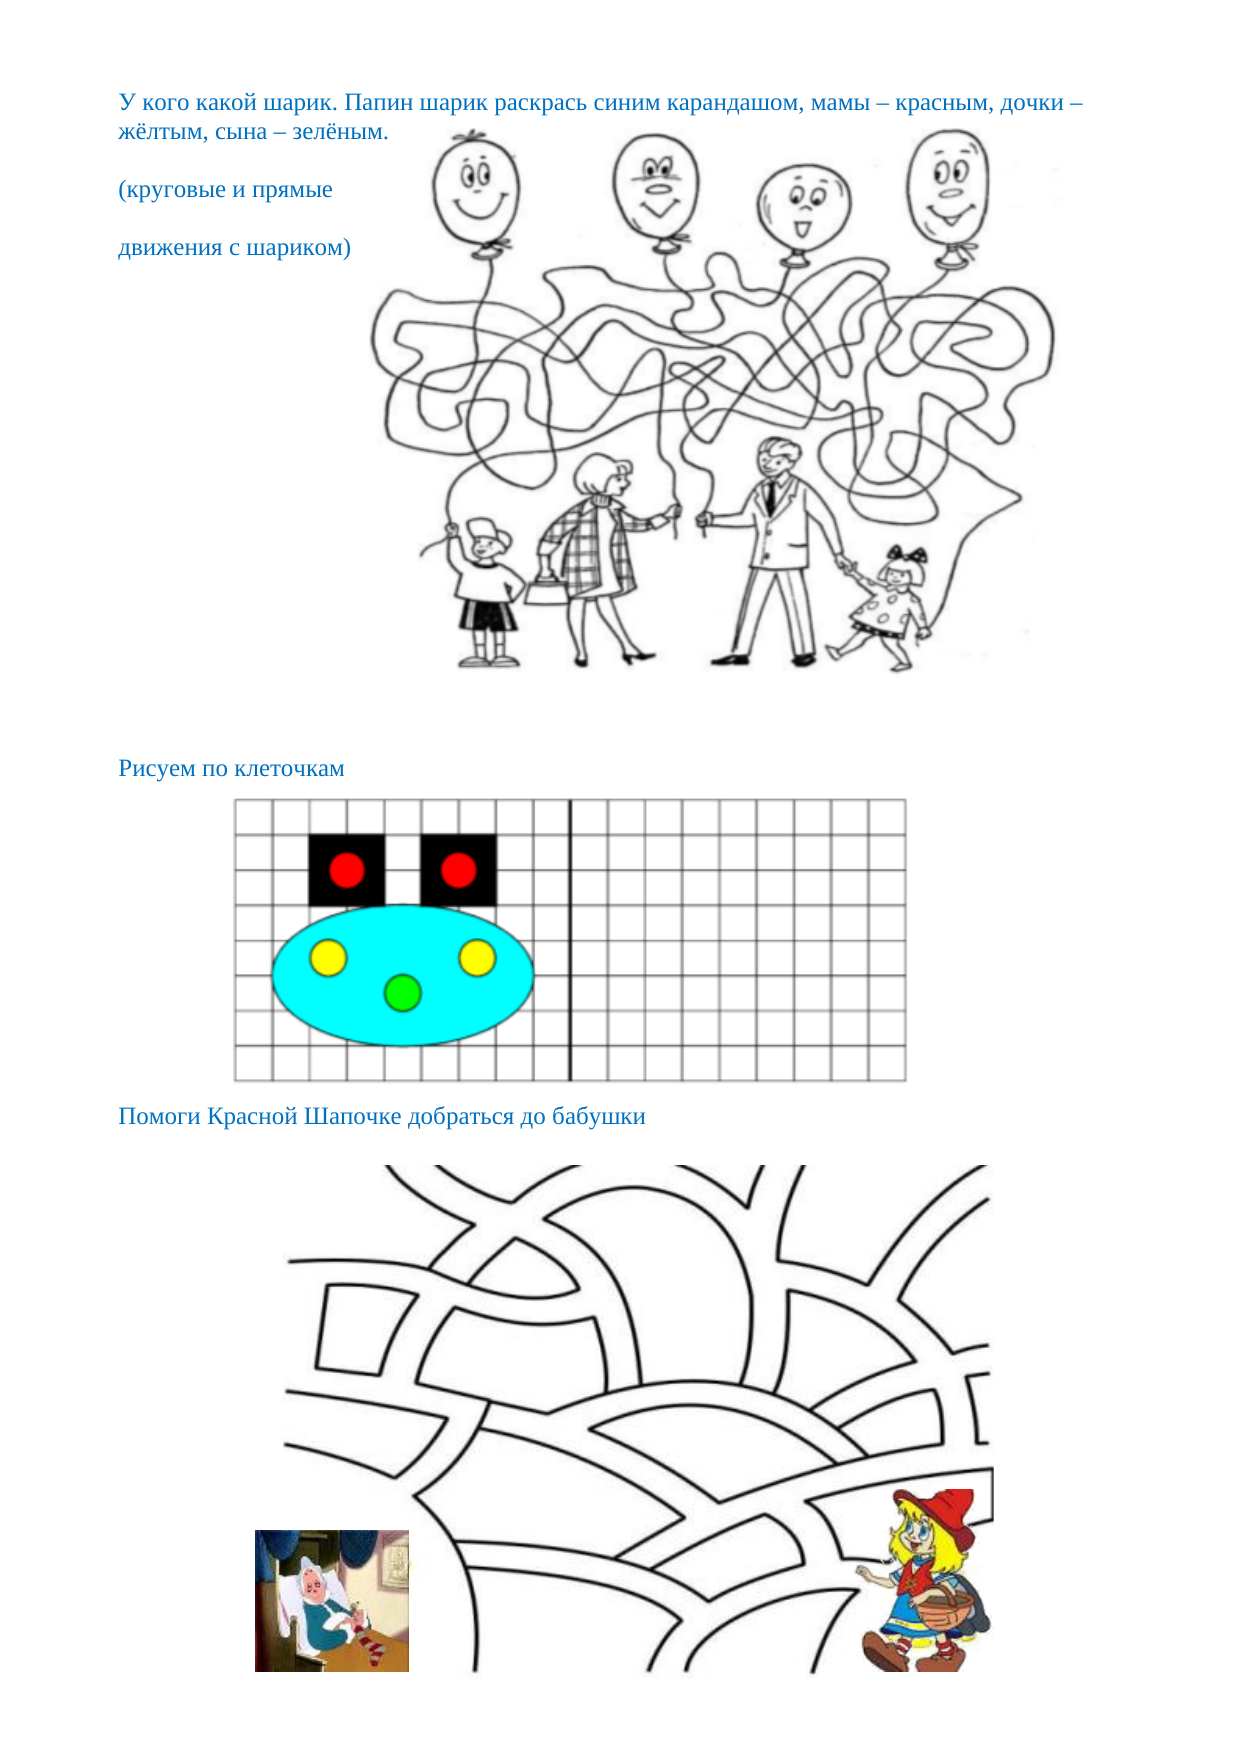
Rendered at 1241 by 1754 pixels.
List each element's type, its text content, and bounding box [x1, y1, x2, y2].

picture [354, 145, 1077, 174]
text (круговые и прямые [118, 174, 1152, 203]
text движения с шариком) [118, 232, 1152, 261]
picture [226, 789, 918, 1097]
text Помоги Красной Шапочке добраться до бабушки [118, 1101, 1152, 1129]
text Рисуем по клеточкам [118, 753, 1152, 782]
picture [255, 1165, 994, 1689]
text У кого какой шарик. Папин шарик раскрась синим карандашом, мамы – красным, дочки – жёлтым, сына – зелёным. [118, 87, 1152, 145]
picture [354, 261, 1077, 691]
picture [354, 203, 1077, 232]
